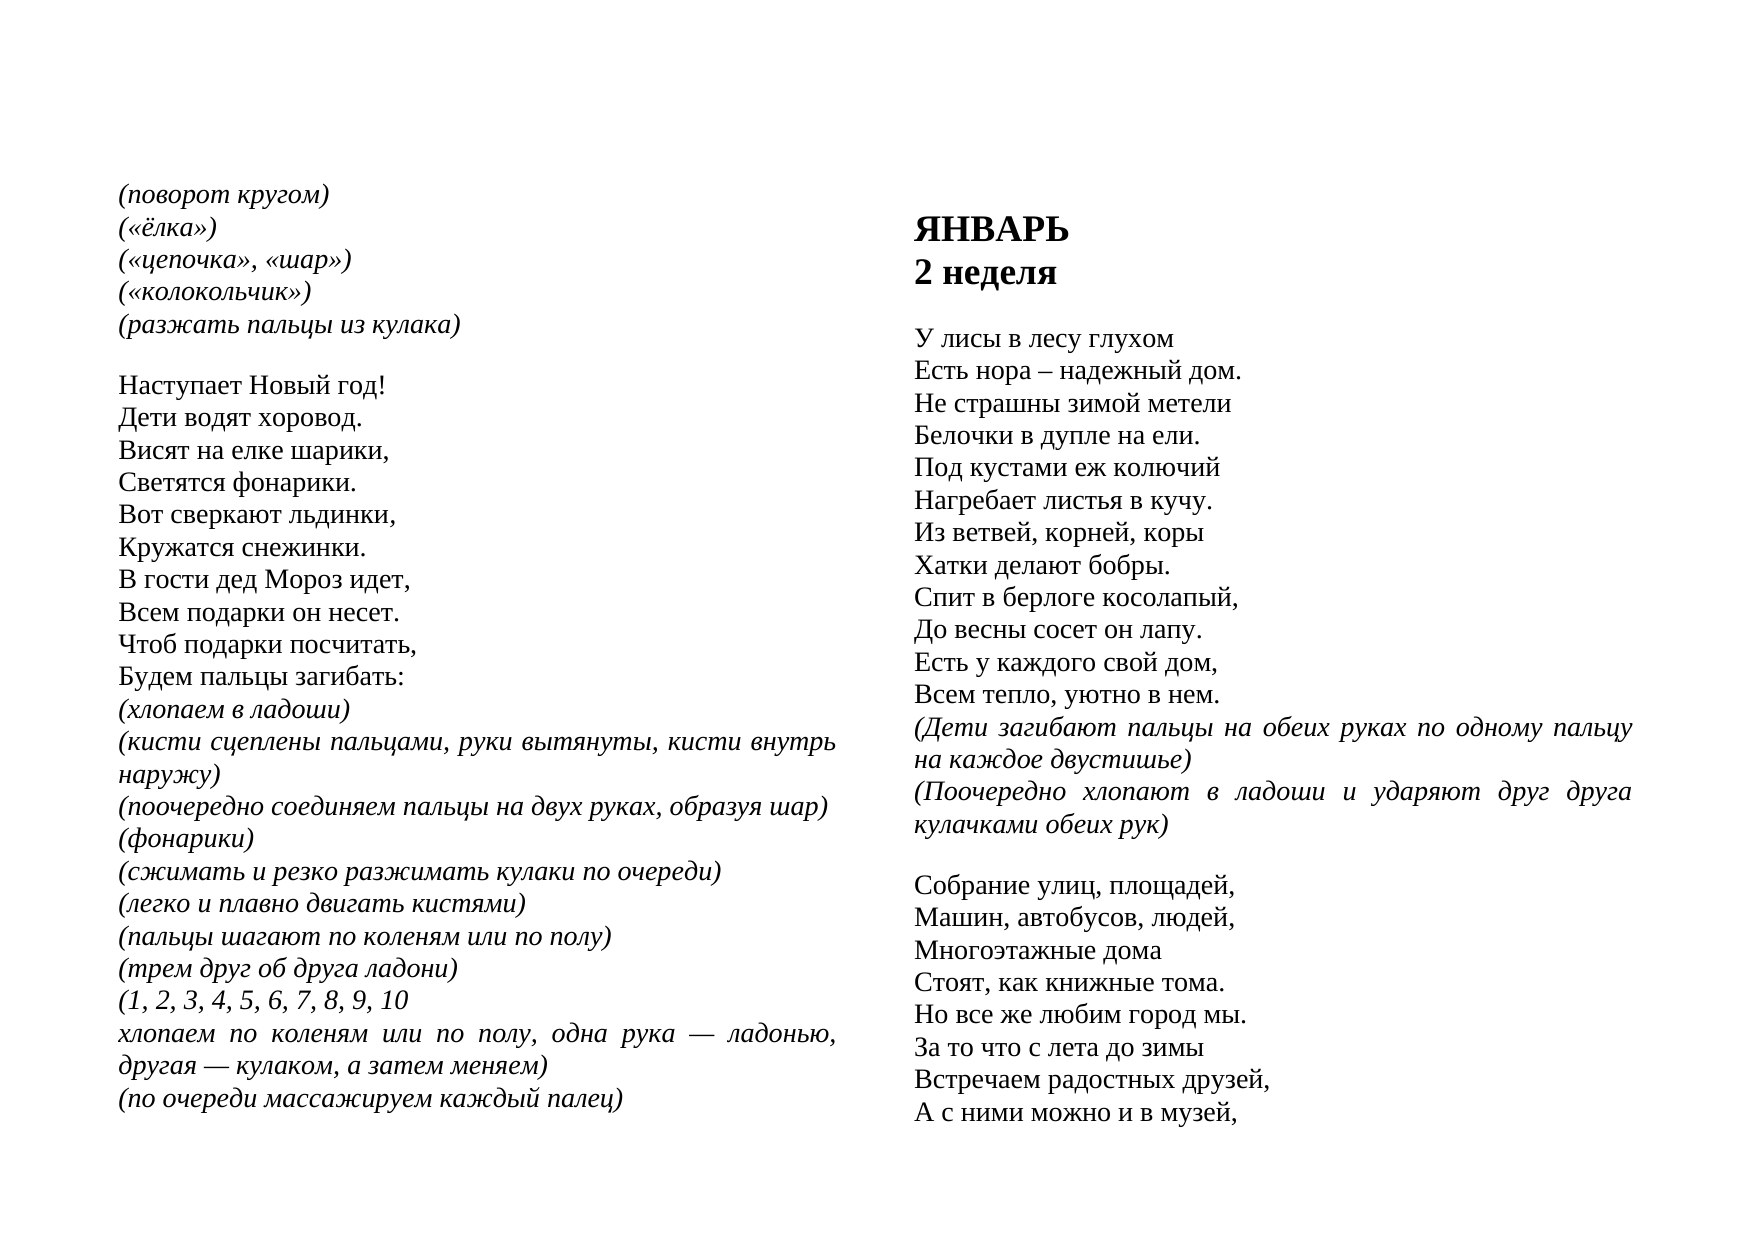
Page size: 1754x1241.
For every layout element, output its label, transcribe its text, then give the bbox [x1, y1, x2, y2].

text Всем тепло, уютно в нем. [914, 677, 1636, 710]
text Под кустами еж колючий [914, 451, 1636, 483]
text Нагребает листья в кучу. [914, 483, 1636, 515]
text Вот сверкают льдинки, [118, 497, 840, 530]
text («колокольчик») [118, 274, 840, 307]
text Многоэтажные дома [914, 933, 1636, 965]
text Есть у каждого свой дом, [914, 645, 1636, 677]
text Дети водят хоровод. [118, 400, 840, 433]
text Но все же любим город мы. [914, 998, 1636, 1030]
text Кружатся снежинки. [118, 530, 840, 562]
text Спит в берлоге косолапый, [914, 580, 1636, 612]
text 2 неделя [914, 249, 1636, 292]
text Из ветвей, корней, коры [914, 515, 1636, 548]
text (легко и плавно двигать кистями) [118, 886, 840, 919]
text У лисы в лесу глухом [914, 321, 1636, 353]
text Встречаем радостных друзей, [914, 1062, 1636, 1095]
text Стоят, как книжные тома. [914, 965, 1636, 998]
text Белочки в дупле на ели. [914, 418, 1636, 451]
text Собрание улиц, площадей, [914, 868, 1636, 900]
text Есть нора – надежный дом. [914, 353, 1636, 386]
text Светятся фонарики. [118, 465, 840, 497]
text (трем друг об друга ладони) [118, 951, 840, 983]
text (Дети загибают пальцы на обеих руках по одному пальцу на каждое двустишье) [914, 710, 1636, 774]
text Не страшны зимой метели [914, 386, 1636, 418]
text А с ними можно и в музей, [914, 1095, 1636, 1127]
text (по очереди массажируем каждый палец) [118, 1081, 840, 1113]
text (кисти сцеплены пальцами, руки вытянуты, кисти внутрь наружу) [118, 724, 840, 789]
text Будем пальцы загибать: [118, 659, 840, 692]
text («цепочка», «шар») [118, 242, 840, 274]
text (Поочередно хлопают в ладоши и ударяют друг друга кулачками обеих рук) [914, 774, 1636, 839]
text Машин, автобусов, людей, [914, 900, 1636, 933]
text (1, 2, 3, 4, 5, 6, 7, 8, 9, 10 [118, 983, 840, 1016]
text За то что с лета до зимы [914, 1030, 1636, 1062]
text (фонарики) [118, 821, 840, 854]
text хлопаем по коленям или по полу, одна рука — ладонью, другая — кулаком, а затем меняем) [118, 1016, 840, 1081]
text ЯНВАРЬ [914, 206, 1636, 249]
text (поочередно соединяем пальцы на двух руках, образуя шар) [118, 789, 840, 821]
text (поворот кругом) [118, 177, 840, 209]
text Висят на елке шарики, [118, 433, 840, 465]
text (пальцы шагают по коленям или по полу) [118, 919, 840, 951]
text (сжимать и резко разжимать кулаки по очереди) [118, 854, 840, 886]
text (хлопаем в ладоши) [118, 692, 840, 724]
text В гости дед Мороз идет, [118, 562, 840, 595]
text Чтоб подарки посчитать, [118, 627, 840, 659]
text Всем подарки он несет. [118, 595, 840, 627]
text («ёлка») [118, 209, 840, 242]
text (разжать пальцы из кулака) [118, 307, 840, 339]
text Наступает Новый год! [118, 368, 840, 400]
text Хатки делают бобры. [914, 548, 1636, 580]
text До весны сосет он лапу. [914, 612, 1636, 645]
